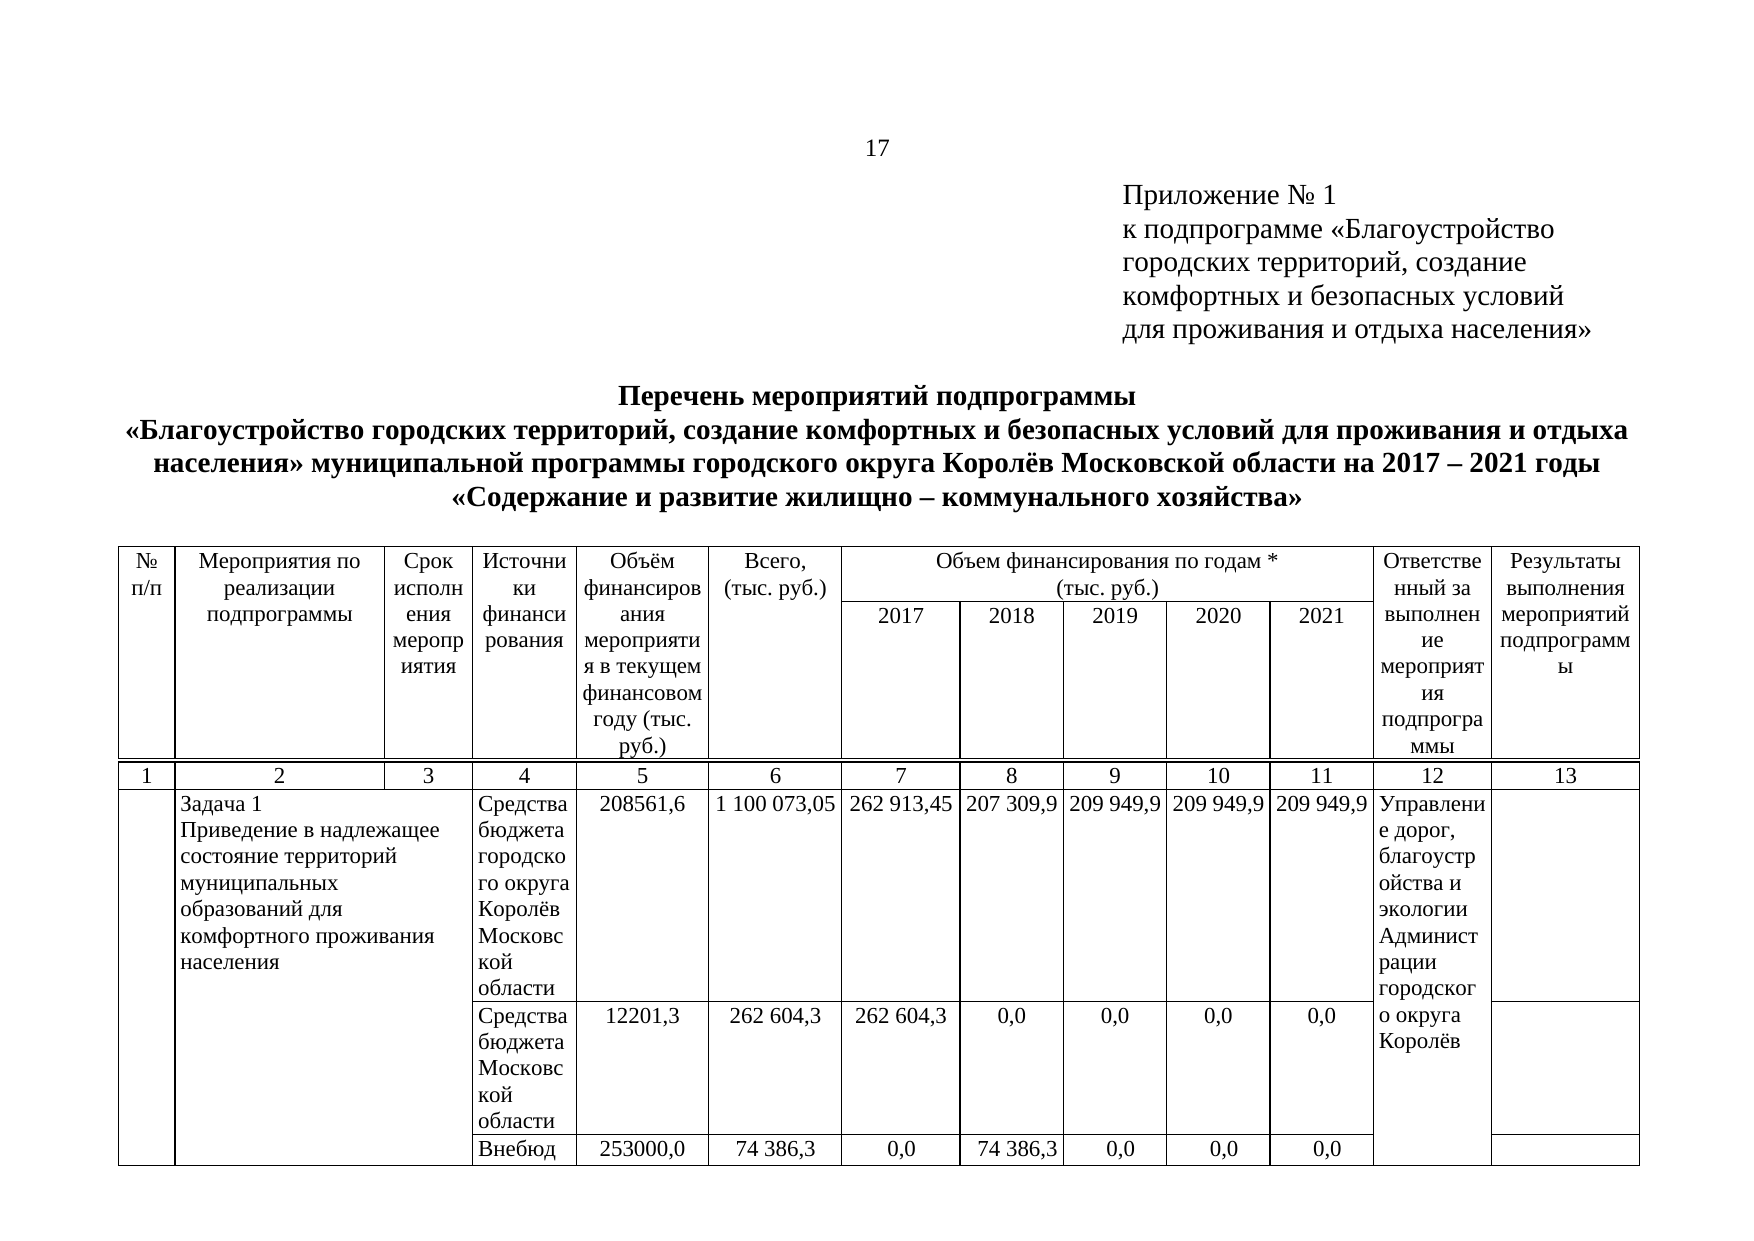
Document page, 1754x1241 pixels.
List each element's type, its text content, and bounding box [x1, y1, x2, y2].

text городских территорий, создание [1122, 244, 1636, 278]
table_cell 0,0 [1064, 1002, 1166, 1133]
table_cell 209 949,9 [1167, 790, 1269, 1001]
table_cell 2017 [842, 602, 959, 758]
table_header Объем финансирования по годам * (тыс. руб.) [842, 547, 1373, 601]
table_cell 0,0 [1167, 1002, 1269, 1133]
table_cell [1492, 790, 1639, 1001]
table_header Источники финансирования [473, 547, 576, 758]
table_cell 2018 [961, 602, 1063, 758]
table_cell 74 386,3 [709, 1135, 841, 1165]
table_header Результаты выполнения мероприятий подпрограммы [1492, 547, 1639, 758]
table_cell 209 949,9 [1064, 790, 1166, 1001]
table_cell 0,0 [961, 1002, 1063, 1133]
table_cell 0,0 [842, 1135, 959, 1165]
table_header Срок исполнения мероприятия [385, 547, 472, 758]
table_header № п/п [119, 547, 174, 758]
table_header Мероприятия по реализации подпрограммы [176, 547, 384, 758]
table_cell 262 913,45 [842, 790, 959, 1001]
table_header 9 [1064, 763, 1166, 789]
text Приложение № 1 [1122, 177, 1636, 211]
table_cell 262 604,3 [842, 1002, 959, 1133]
table_header Объём финансирования мероприятия в текущем финансовом году (тыс. руб.) [577, 547, 708, 758]
table_cell 207 309,9 [961, 790, 1063, 1001]
table_cell 0,0 [1064, 1135, 1166, 1165]
table_cell 208561,6 [577, 790, 708, 1001]
table_cell [119, 790, 174, 1165]
table_cell 2021 [1271, 602, 1373, 758]
table_cell 0,0 [1167, 1135, 1269, 1165]
table_header 8 [961, 763, 1063, 789]
table_header 2 [176, 763, 384, 789]
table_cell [473, 790, 576, 1001]
table_header 12 [1374, 763, 1491, 789]
table_cell 0,0 [1271, 1002, 1373, 1133]
table_cell 2019 [1064, 602, 1166, 758]
table_header Всего, (тыс. руб.) [709, 547, 841, 758]
table_header Ответственный за выполнение мероприятия подпрограммы [1374, 547, 1491, 758]
table_header 13 [1492, 763, 1639, 789]
table_header 5 [577, 763, 708, 789]
table_cell Средства бюджета Московской области [473, 1002, 576, 1133]
table_header 1 [119, 763, 174, 789]
table_header 4 [473, 763, 576, 789]
text Перечень мероприятий подпрограммы [118, 378, 1636, 412]
table_header 10 [1167, 763, 1269, 789]
table_cell Задача 1 Приведение в надлежащее состояние территорий муниципальных образований для комфортного проживания населения [176, 790, 472, 1165]
table_header 6 [709, 763, 841, 789]
text к подпрограмме «Благоустройство [1122, 211, 1636, 244]
table_cell 253000,0 [577, 1135, 708, 1165]
table_cell 0,0 [1271, 1135, 1373, 1165]
table_cell [1492, 1002, 1639, 1133]
text для проживания и отдыха населения» [1122, 311, 1636, 345]
text «Благоустройство городских территорий, создание комфортных и безопасных условий для проживания и отдыха населения» муниципальной программы городского округа Королёв Московской области на 2017 – 2021 годы [118, 412, 1636, 479]
table_header 7 [842, 763, 959, 789]
table_cell 1 100 073,05 [709, 790, 841, 1001]
table_cell [1492, 1135, 1639, 1165]
table_cell 262 604,3 [709, 1002, 841, 1133]
table_cell 74 386,3 [961, 1135, 1063, 1165]
table_cell Внебюджетные источники [473, 1135, 576, 1165]
table_header 11 [1271, 763, 1373, 789]
text «Содержание и развитие жилищно – коммунального хозяйства» [118, 479, 1636, 513]
table_cell 2020 [1167, 602, 1269, 758]
table_cell 209 949,9 [1271, 790, 1373, 1001]
table_cell 12201,3 [577, 1002, 708, 1133]
text комфортных и безопасных условий [1122, 278, 1636, 311]
table_header 3 [385, 763, 472, 789]
table_cell Управление дорог, благоустройства и экологии Администрации городского округа Королёв [1374, 790, 1491, 1165]
